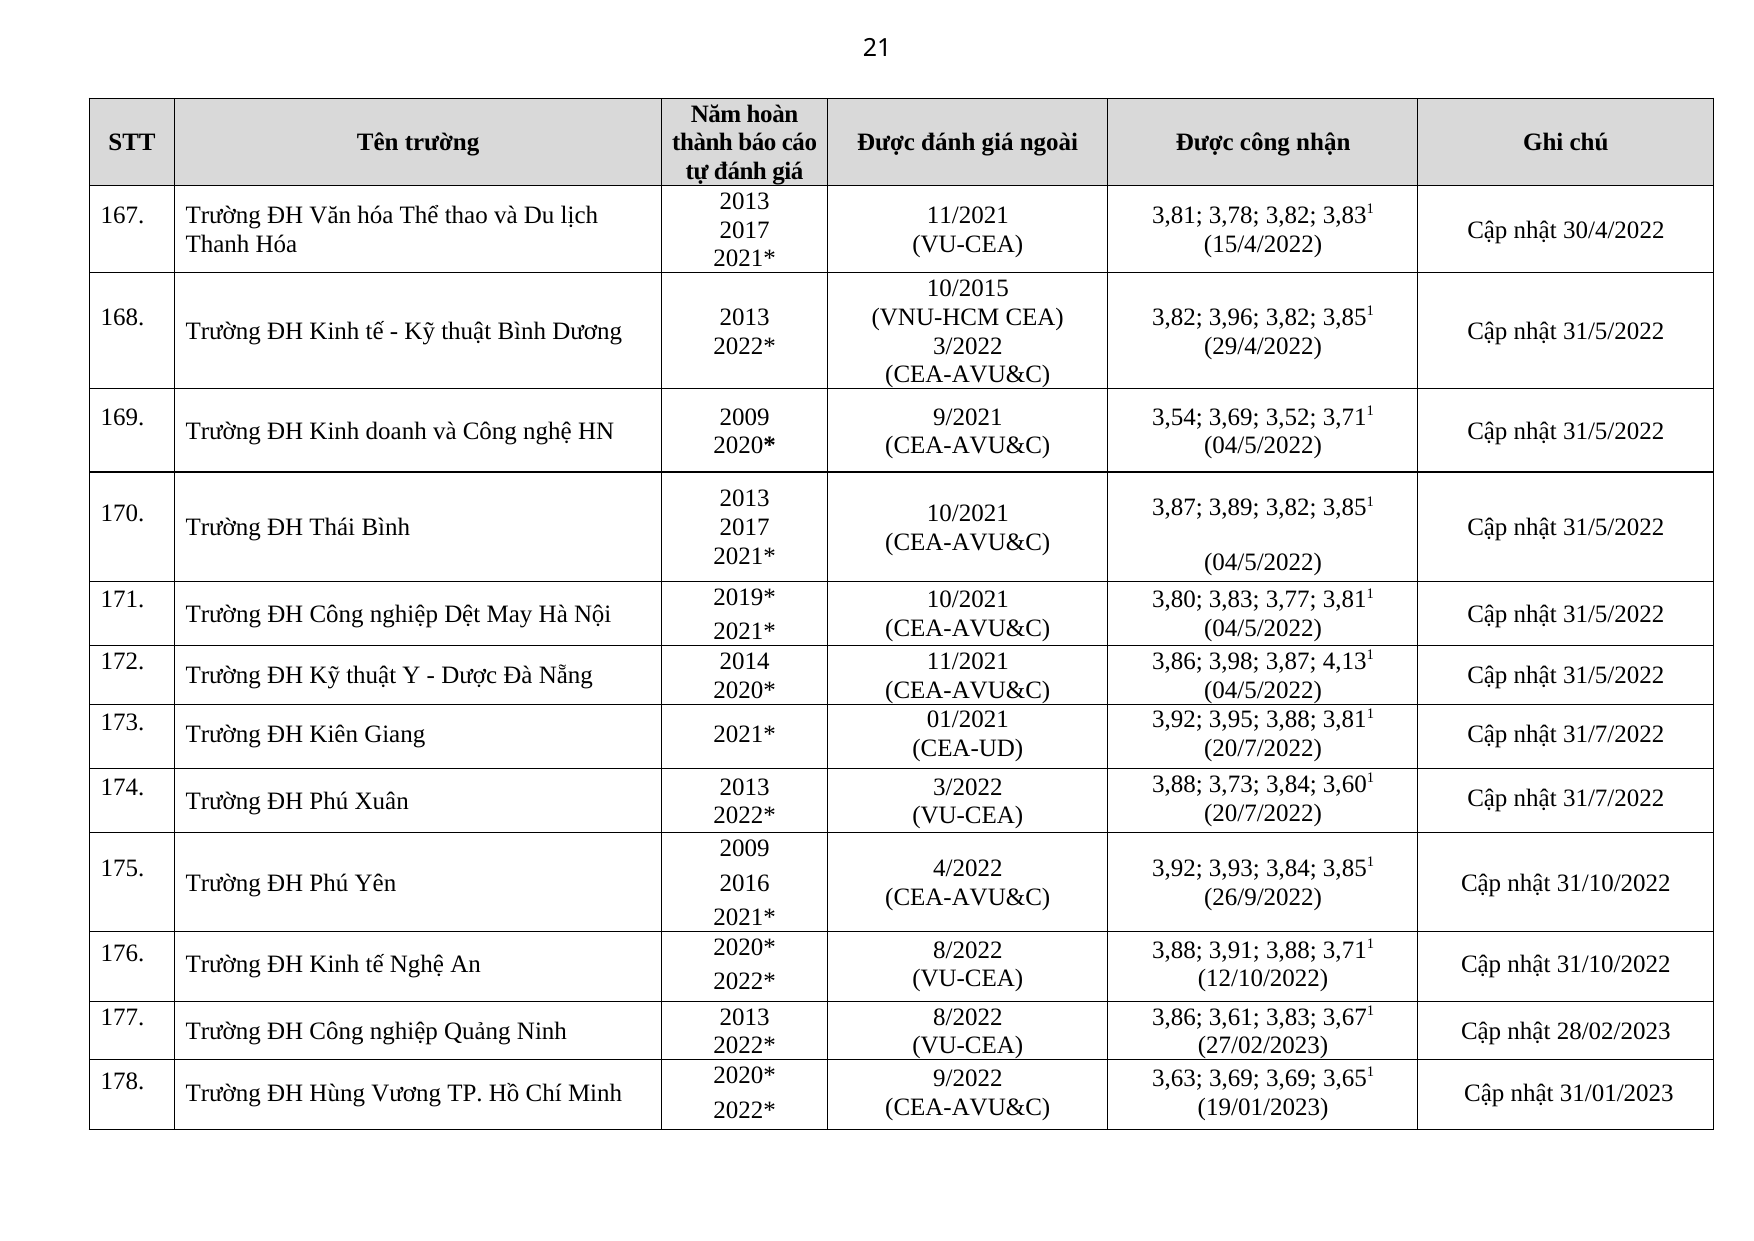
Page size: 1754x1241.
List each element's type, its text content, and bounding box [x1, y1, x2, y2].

table_cell 3,88; 3,91; 3,88; 3,711 (12/10/2022) [1108, 932, 1417, 1001]
table_cell 11/2021 (CEA-AVU&C) [828, 646, 1107, 703]
table_cell 4/2022 (CEA-AVU&C) [828, 833, 1107, 931]
table_cell Cập nhật 31/10/2022 [1418, 932, 1713, 1001]
table_cell 2013 2017 2021* [662, 186, 827, 272]
table_cell Trường ĐH Kinh tế - Kỹ thuật Bình Dương [175, 273, 661, 388]
table_cell 3,92; 3,95; 3,88; 3,811 (20/7/2022) [1108, 705, 1417, 768]
table_cell 3,86; 3,98; 3,87; 4,131 (04/5/2022) [1108, 646, 1417, 703]
table_cell [90, 705, 174, 768]
table_cell [90, 932, 174, 1001]
table_cell 2013 2022* [662, 273, 827, 388]
table_cell 2009 2016 2021* [662, 833, 827, 931]
table_cell [90, 833, 174, 931]
table_cell Cập nhật 31/01/2023 [1418, 1060, 1713, 1129]
table_cell Cập nhật 31/5/2022 [1418, 473, 1713, 581]
table_cell 2020* 2022* [662, 932, 827, 1001]
table_cell [90, 186, 174, 272]
table_cell [90, 389, 174, 471]
table_cell 8/2022 (VU-CEA) [828, 932, 1107, 1001]
table_cell 2019* 2021* [662, 582, 827, 645]
table_cell Trường ĐH Phú Xuân [175, 769, 661, 832]
table_cell [90, 582, 174, 645]
table_cell Trường ĐH Công nghiệp Dệt May Hà Nội [175, 582, 661, 645]
table_cell 11/2021 (VU-CEA) [828, 186, 1107, 272]
table_cell Trường ĐH Hùng Vương TP. Hồ Chí Minh [175, 1060, 661, 1129]
table_cell Trường ĐH Kinh tế Nghệ An [175, 932, 661, 1001]
table_cell 01/2021 (CEA-UD) [828, 705, 1107, 768]
table_cell Cập nhật 28/02/2023 [1418, 1002, 1713, 1059]
table_cell 3,92; 3,93; 3,84; 3,851 (26/9/2022) [1108, 833, 1417, 931]
table_cell 2021* [662, 705, 827, 768]
table_cell Cập nhật 31/5/2022 [1418, 582, 1713, 645]
table_cell 2020* 2022* [662, 1060, 827, 1129]
table_cell 10/2015 (VNU-HCM CEA) 3/2022 (CEA-AVU&C) [828, 273, 1107, 388]
table_cell Trường ĐH Văn hóa Thể thao và Du lịch Thanh Hóa [175, 186, 661, 272]
table_cell 3,54; 3,69; 3,52; 3,711 (04/5/2022) [1108, 389, 1417, 471]
table_cell Trường ĐH Kiên Giang [175, 705, 661, 768]
table_cell Trường ĐH Phú Yên [175, 833, 661, 931]
table_cell 10/2021 (CEA-AVU&C) [828, 582, 1107, 645]
table_header Ghi chú [1418, 99, 1713, 185]
table_cell Cập nhật 31/5/2022 [1418, 646, 1713, 703]
table_cell Trường ĐH Kỹ thuật Y - Dược Đà Nẵng [175, 646, 661, 703]
table_cell 3,80; 3,83; 3,77; 3,811 (04/5/2022) [1108, 582, 1417, 645]
table_cell Cập nhật 30/4/2022 [1418, 186, 1713, 272]
table_cell 3,88; 3,73; 3,84; 3,601 (20/7/2022) [1108, 769, 1417, 832]
table_cell [90, 473, 174, 581]
table_cell 3/2022 (VU-CEA) [828, 769, 1107, 832]
table_cell Cập nhật 31/7/2022 [1418, 705, 1713, 768]
table_cell 3,86; 3,61; 3,83; 3,671 (27/02/2023) [1108, 1002, 1417, 1059]
table_cell Trường ĐH Công nghiệp Quảng Ninh [175, 1002, 661, 1059]
table_header Được công nhận [1108, 99, 1417, 185]
table_cell [90, 769, 174, 832]
table_cell 8/2022 (VU-CEA) [828, 1002, 1107, 1059]
table_cell 2009 2020* [662, 389, 827, 471]
table_cell 2013 2022* [662, 1002, 827, 1059]
table_cell [90, 1002, 174, 1059]
table_header Được đánh giá ngoài [828, 99, 1107, 185]
table_cell 2013 2017 2021* [662, 473, 827, 581]
table_cell 9/2021 (CEA-AVU&C) [828, 389, 1107, 471]
table_cell 9/2022 (CEA-AVU&C) [828, 1060, 1107, 1129]
table_cell Cập nhật 31/5/2022 [1418, 389, 1713, 471]
table_cell 3,81; 3,78; 3,82; 3,831 (15/4/2022) [1108, 186, 1417, 272]
table_header STT [90, 99, 174, 185]
table_cell Cập nhật 31/10/2022 [1418, 833, 1713, 931]
table_cell 2013 2022* [662, 769, 827, 832]
table_cell 3,82; 3,96; 3,82; 3,851 (29/4/2022) [1108, 273, 1417, 388]
table_header Năm hoàn thành báo cáo tự đánh giá [662, 99, 827, 185]
table_cell Cập nhật 31/5/2022 [1418, 273, 1713, 388]
table_cell [90, 273, 174, 388]
table_cell Cập nhật 31/7/2022 [1418, 769, 1713, 832]
table_cell 10/2021 (CEA-AVU&C) [828, 473, 1107, 581]
table_cell 2014 2020* [662, 646, 827, 703]
table_cell [90, 1060, 174, 1129]
table_cell Trường ĐH Kinh doanh và Công nghệ HN [175, 389, 661, 471]
table_cell 3,87; 3,89; 3,82; 3,851 (04/5/2022) [1108, 473, 1417, 581]
table_cell 3,63; 3,69; 3,69; 3,651 (19/01/2023) [1108, 1060, 1417, 1129]
table_cell [90, 646, 174, 703]
table_header Tên trường [175, 99, 661, 185]
table_cell Trường ĐH Thái Bình [175, 473, 661, 581]
